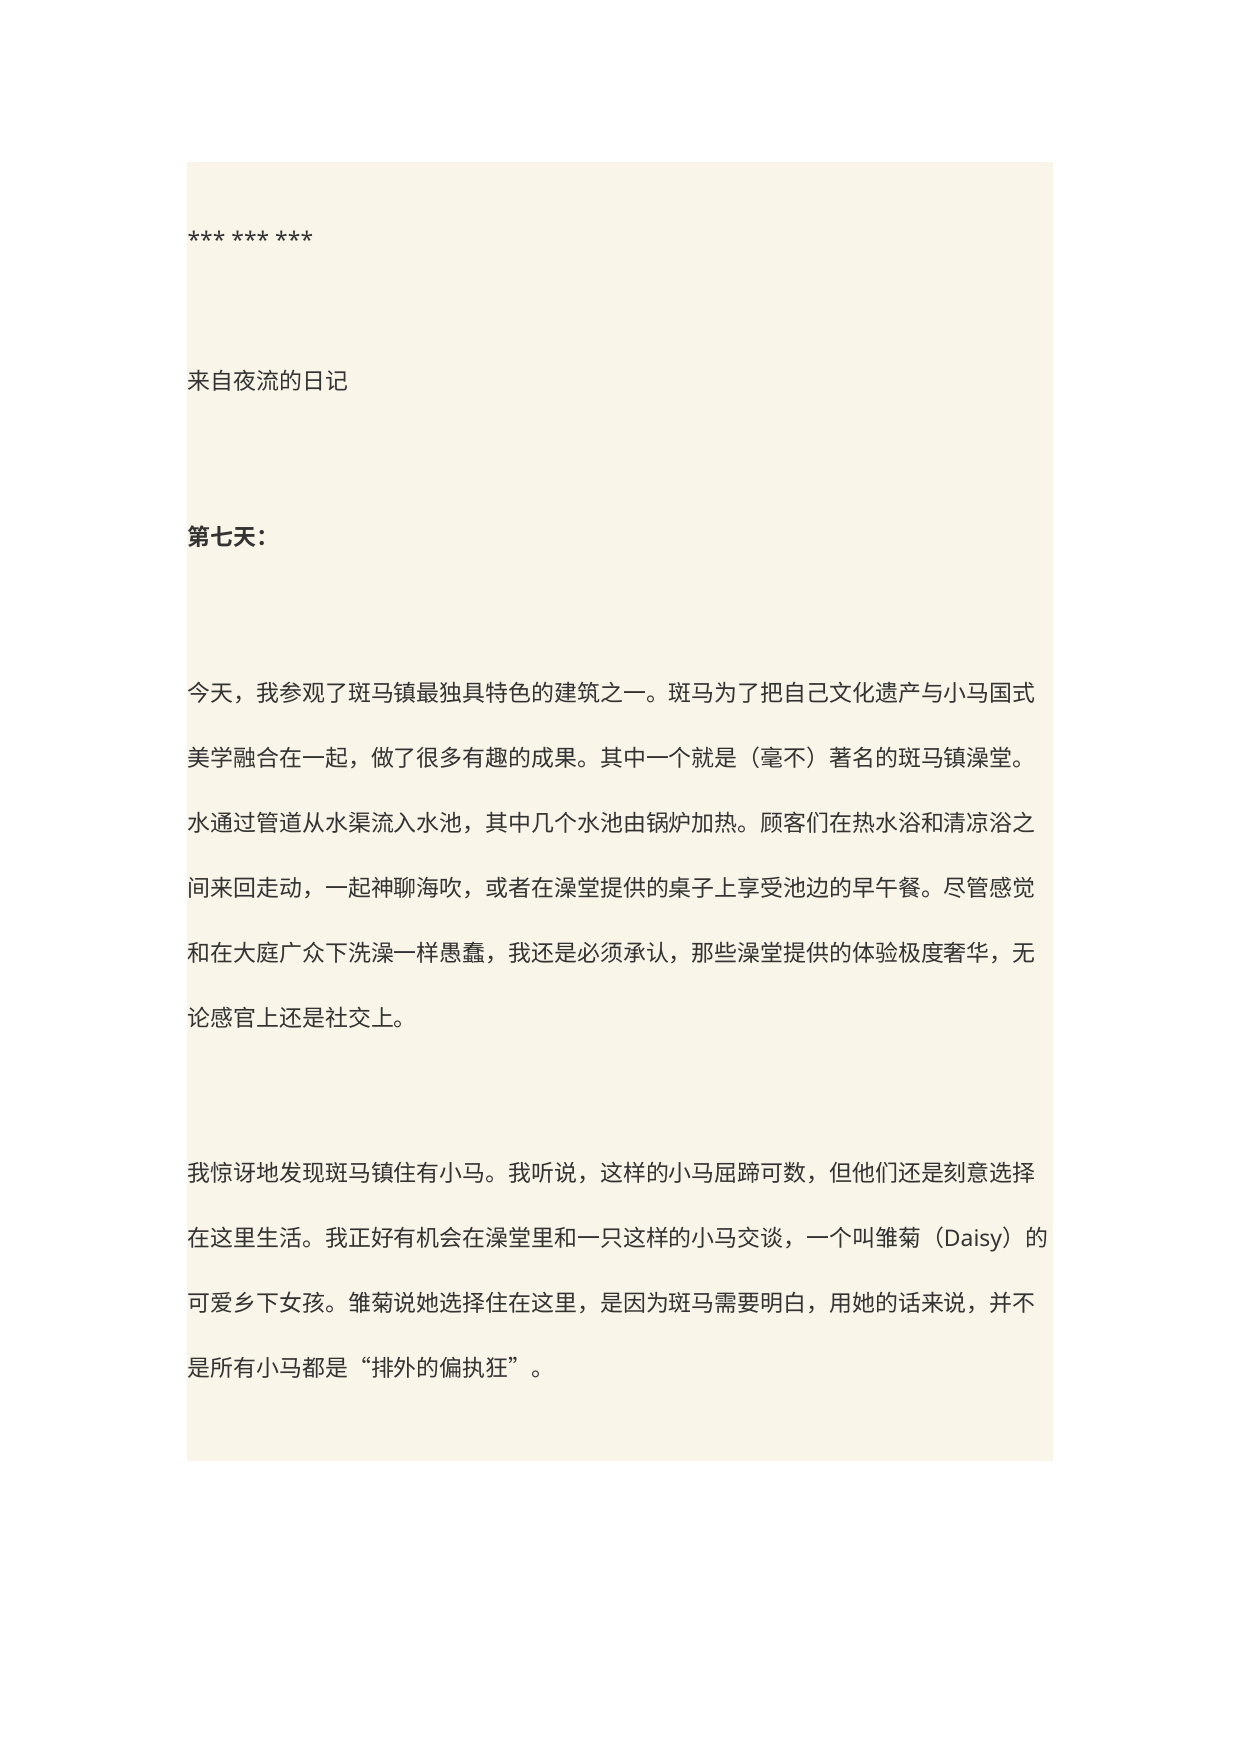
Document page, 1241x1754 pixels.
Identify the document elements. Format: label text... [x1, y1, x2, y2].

text 今天，我参观了斑马镇最独具特色的建筑之一。斑马为了把自己文化遗产与小马国式美学融合在一起，做了很多有趣的成果。其中一个就是（毫不）著名的斑马镇澡堂。水通过管道从水渠流入水池，其中几个水池由锅炉加热。顾客们在热水浴和清凉浴之间来回走动，一起神聊海吹，或者在澡堂提供的桌子上享受池边的早午餐。尽管感觉和在大庭广众下洗澡一样愚蠢，我还是必须承认，那些澡堂提供的体验极度奢华，无论感官上还是社交上。 [187, 659, 1053, 1049]
text 我惊讶地发现斑马镇住有小马。我听说，这样的小马屈蹄可数，但他们还是刻意选择在这里生活。我正好有机会在澡堂里和一只这样的小马交谈，一个叫雏菊（Daisy）的可爱乡下女孩。雏菊说她选择住在这里，是因为斑马需要明白，用她的话来说，并不是所有小马都是“排外的偏执狂”。 [187, 1139, 1053, 1399]
text 第七天： [187, 503, 1053, 568]
text *** *** *** [187, 224, 1053, 256]
text 来自夜流的日记 [187, 347, 1053, 412]
